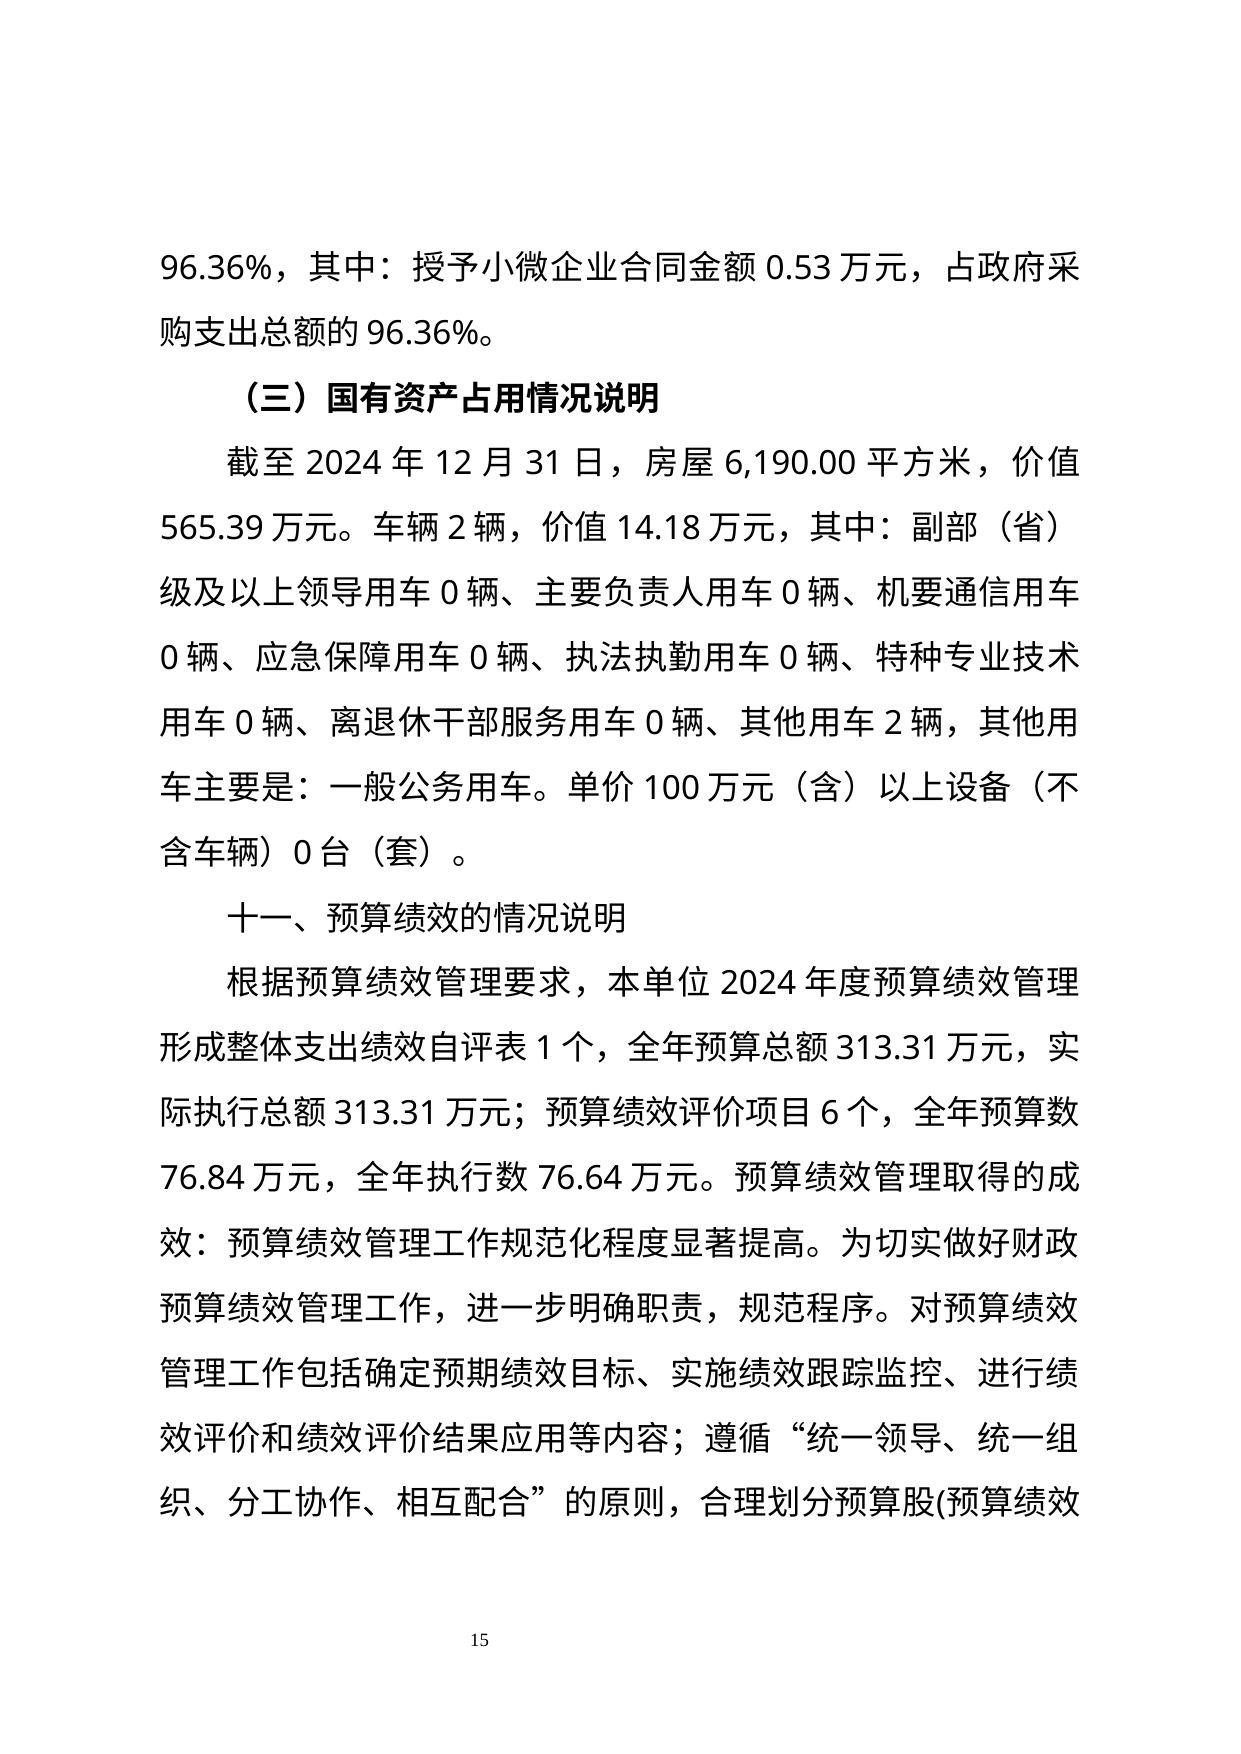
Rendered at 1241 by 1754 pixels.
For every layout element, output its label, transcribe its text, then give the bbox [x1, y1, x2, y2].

text （三）国有资产占用情况说明 [159, 363, 1081, 428]
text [159, 233, 1081, 363]
text 十一、预算绩效的情况说明 [159, 883, 1081, 948]
text 截至2024年12月31日，房屋6,190.00平方米，价值565.39万元。车辆2辆，价值14.18万元，其中：副部（省）级及以上领导用车0辆、主要负责人用车0辆、机要通信用车0辆、应急保障用车0辆、执法执勤用车0辆、特种专业技术用车0辆、离退休干部服务用车0辆、其他用车2辆，其他用车主要是：一般公务用车。单价100万元（含）以上设备（不含车辆）0台（套）。 [159, 428, 1081, 883]
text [159, 948, 1081, 1533]
